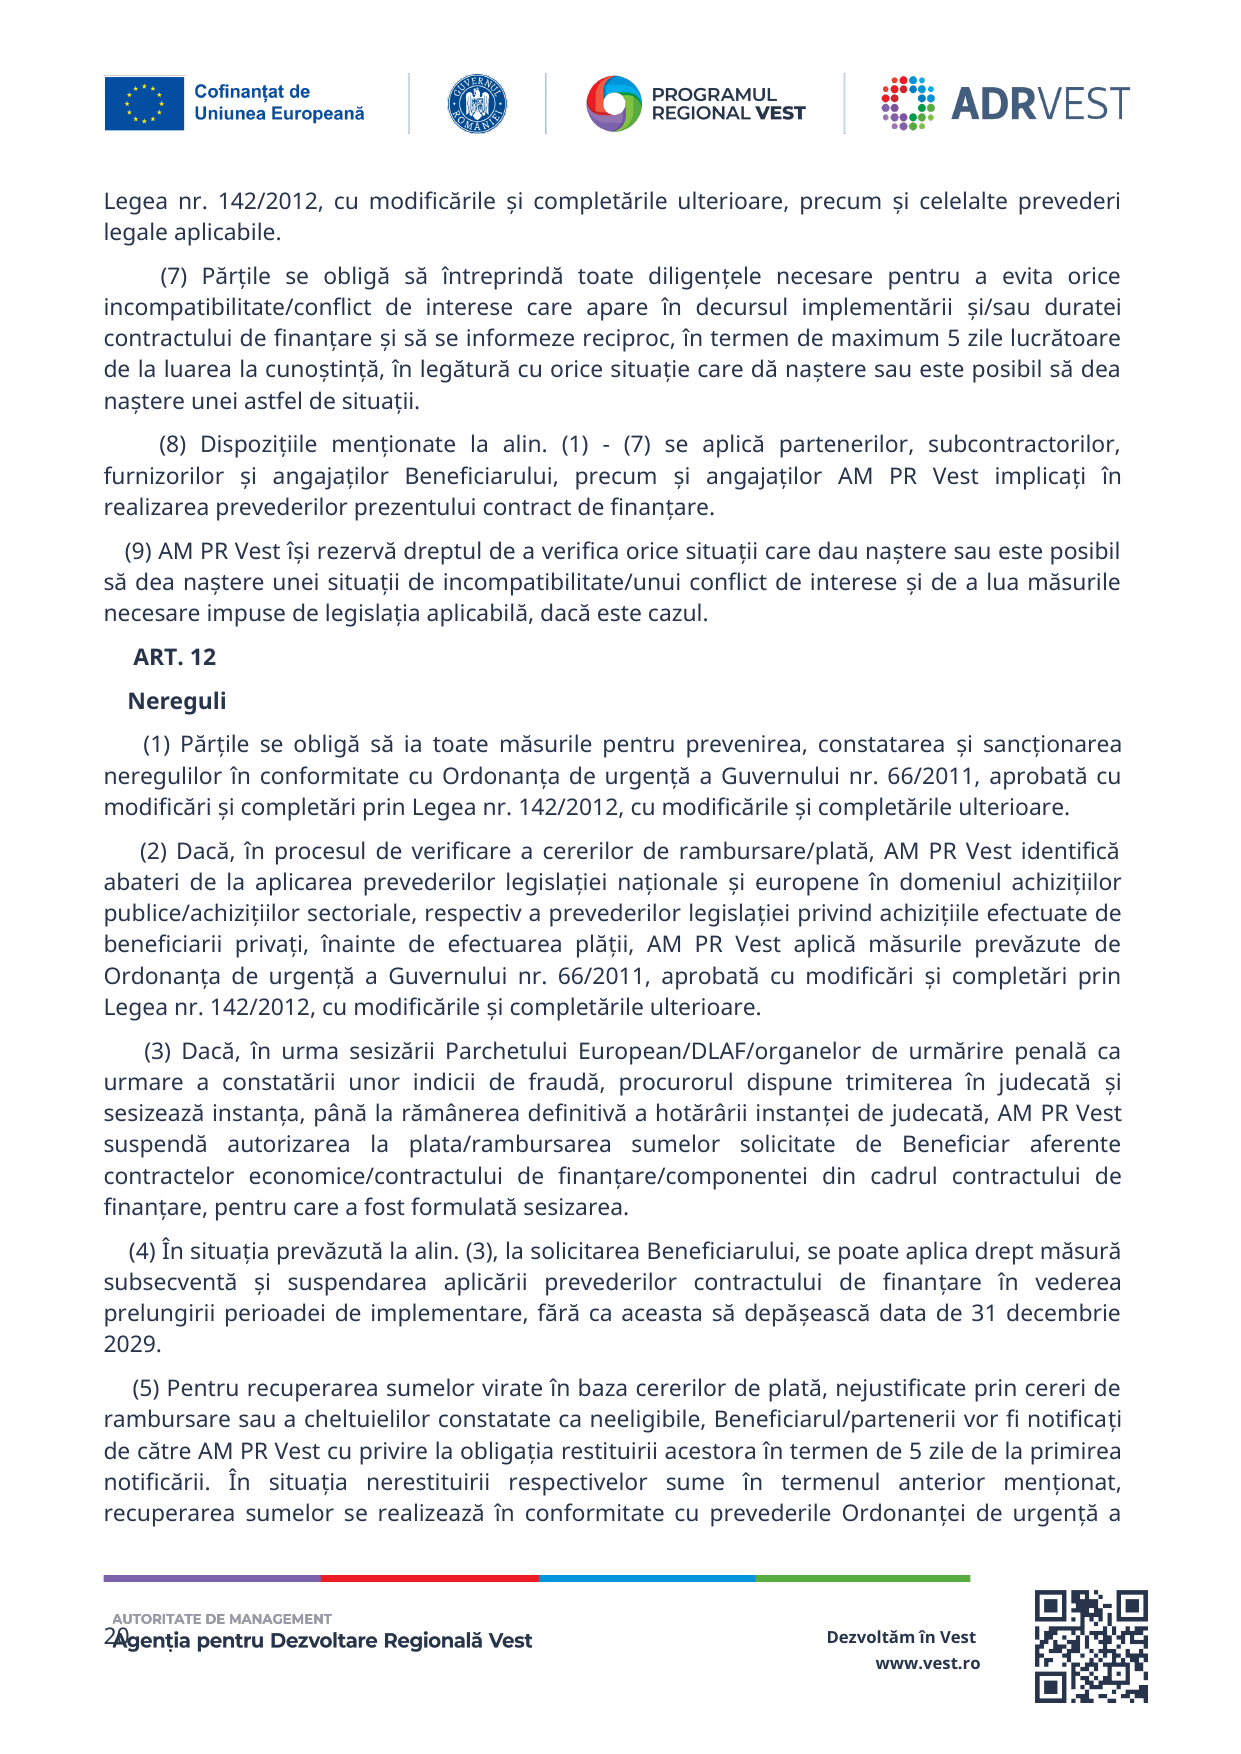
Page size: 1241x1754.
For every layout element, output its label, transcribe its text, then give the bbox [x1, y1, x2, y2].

text Nereguli [103, 684, 1122, 716]
text (2) Dacă, în procesul de verificare a cererilor de rambursare/plată, AM PR Vest identifică abateri de la aplicarea prevederilor legislaţiei naţionale şi europene în domeniul achiziţiilor publice/achiziţiilor sectoriale, respectiv a prevederilor legislaţiei privind achiziţiile efectuate de beneficiarii privaţi, înainte de efectuarea plăţii, AM PR Vest aplică măsurile prevăzute de Ordonanţa de urgenţă a Guvernului nr. 66/2011, aprobată cu modificări şi completări prin Legea nr. 142/2012, cu modificările şi completările ulterioare. [103, 834, 1122, 1022]
text (3) Dacă, în urma sesizării Parchetului European/DLAF/organelor de urmărire penală ca urmare a constatării unor indicii de fraudă, procurorul dispune trimiterea în judecată şi sesizează instanţa, până la rămânerea definitivă a hotărârii instanţei de judecată, AM PR Vest suspendă autorizarea la plata/rambursarea sumelor solicitate de Beneficiar aferente contractelor economice/contractului de finanţare/componentei din cadrul contractului de finanţare, pentru care a fost formulată sesizarea. [103, 1034, 1122, 1222]
picture [103, 73, 1131, 134]
text ART. 12 [103, 641, 1122, 672]
text (8) Dispoziţiile menţionate la alin. (1) - (7) se aplică partenerilor, subcontractorilor, furnizorilor şi angajaţilor Beneficiarului, precum şi angajaţilor AM PR Vest implicaţi în realizarea prevederilor prezentului contract de finanţare. [103, 428, 1122, 522]
text (4) În situaţia prevăzută la alin. (3), la solicitarea Beneficiarului, se poate aplica drept măsură subsecventă şi suspendarea aplicării prevederilor contractului de finanţare în vederea prelungirii perioadei de implementare, fără ca aceasta să depăşească data de 31 decembrie 2029. [103, 1234, 1122, 1359]
picture [1026, 1581, 1157, 1712]
text (7) Părţile se obligă să întreprindă toate diligenţele necesare pentru a evita orice incompatibilitate/conflict de interese care apare în decursul implementării şi/sau duratei contractului de finanţare şi să se informeze reciproc, în termen de maximum 5 zile lucrătoare de la luarea la cunoştinţă, în legătură cu orice situaţie care dă naştere sau este posibil să dea naştere unei astfel de situaţii. [103, 259, 1122, 416]
text (1) Părţile se obligă să ia toate măsurile pentru prevenirea, constatarea şi sancţionarea neregulilor în conformitate cu Ordonanţa de urgenţă a Guvernului nr. 66/2011, aprobată cu modificări şi completări prin Legea nr. 142/2012, cu modificările şi completările ulterioare. [103, 728, 1122, 822]
text (9) AM PR Vest îşi rezervă dreptul de a verifica orice situaţii care dau naştere sau este posibil să dea naştere unei situaţii de incompatibilitate/unui conflict de interese şi de a lua măsurile necesare impuse de legislaţia aplicabilă, dacă este cazul. [103, 534, 1122, 628]
